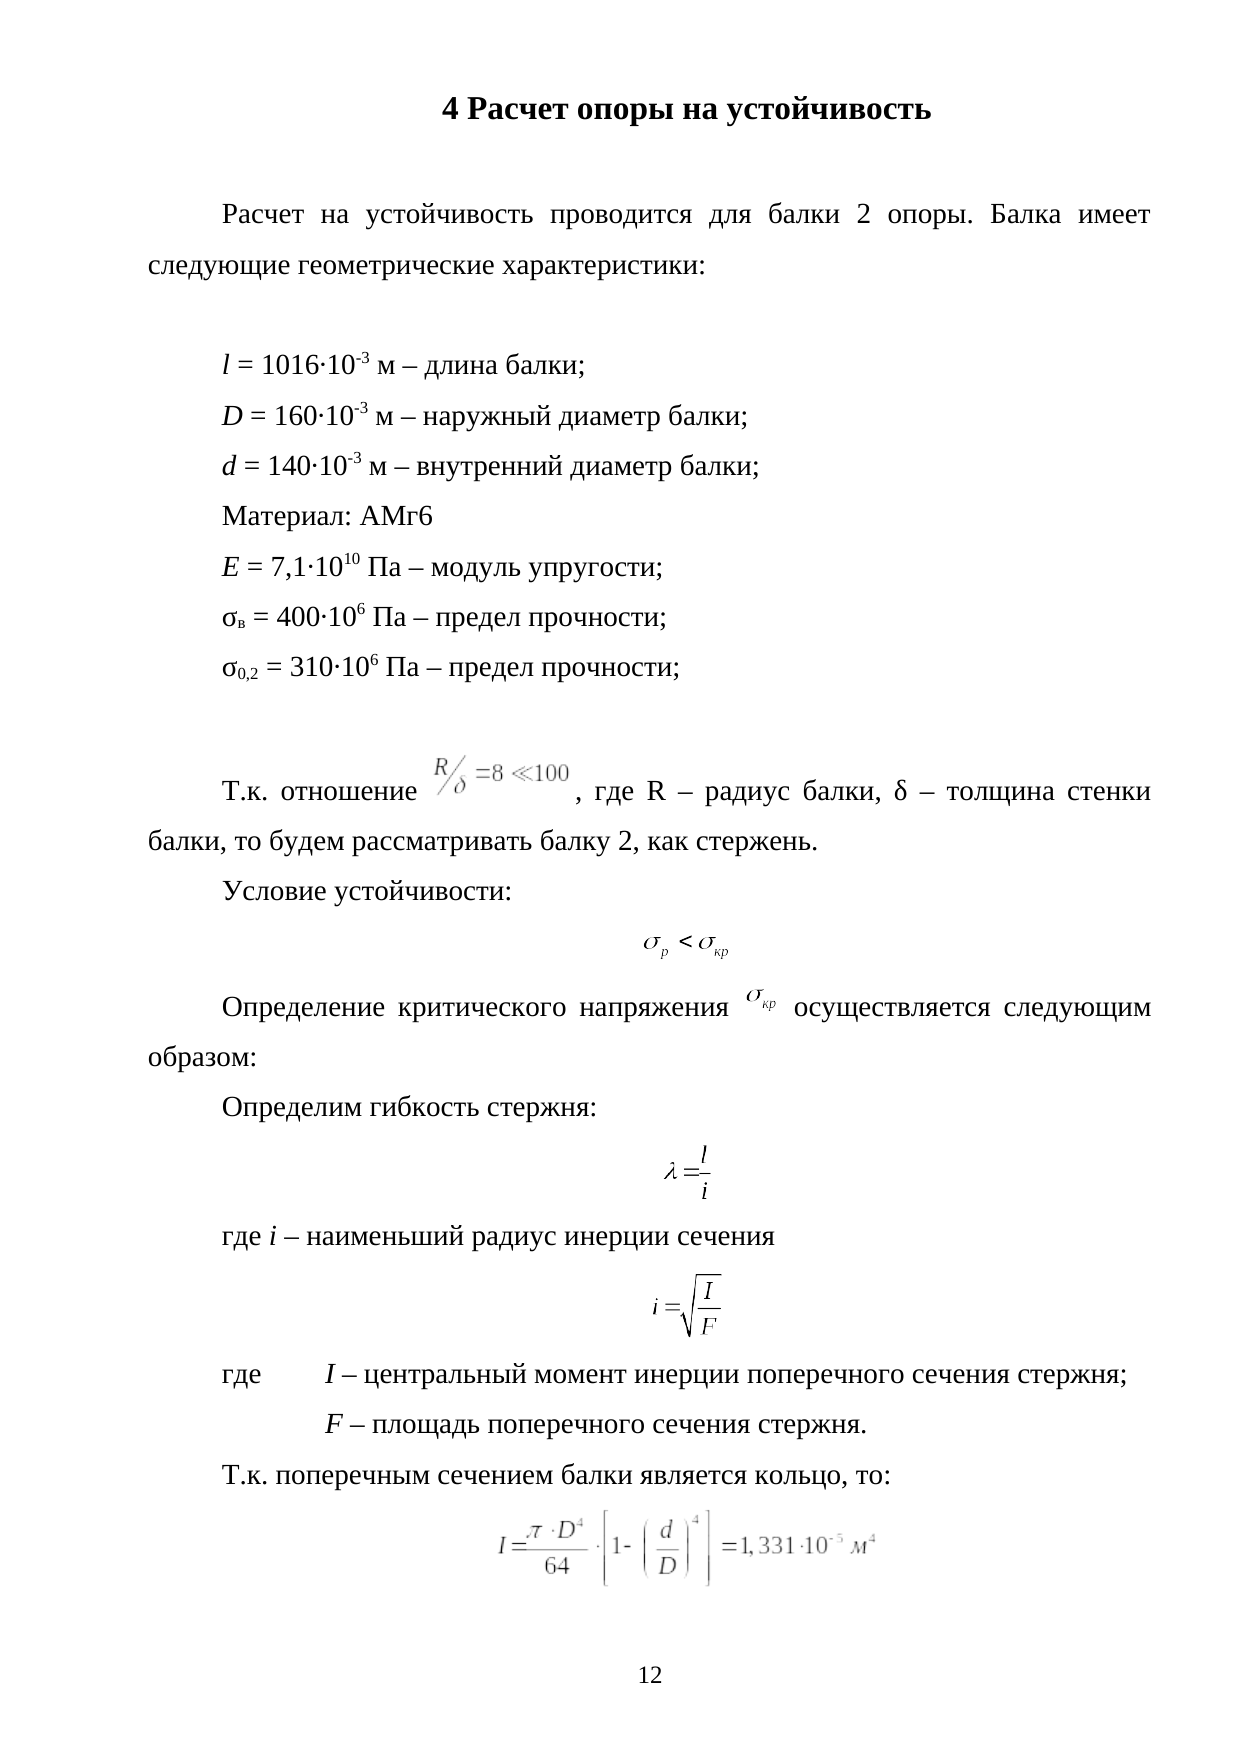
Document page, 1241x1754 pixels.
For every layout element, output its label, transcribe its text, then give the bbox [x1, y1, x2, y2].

text Определим гибкость стержня: [148, 1089, 1152, 1123]
text Материал: АМг6 [148, 498, 1152, 532]
text F – площадь поперечного сечения стержня. [148, 1407, 1152, 1440]
text где i – наименьший радиус инерции сечения [148, 1218, 1152, 1252]
text где I – центральный момент инерции поперечного сечения стержня; [148, 1356, 1152, 1390]
text l = 1016∙10-3 м – длина балки; [148, 347, 1152, 381]
text E = 7,1∙1010 Па – модуль упругости; [148, 549, 1152, 582]
text D = 160∙10-3 м – наружный диаметр балки; [148, 398, 1152, 431]
text Расчет на устойчивость проводится для балки 2 опоры. Балка имеет следующие геометрические характеристики: [148, 196, 1152, 280]
text σв = 400∙106 Па – предел прочности; [148, 599, 1152, 632]
text d = 140∙10-3 м – внутренний диаметр балки; [148, 448, 1152, 482]
text Условие устойчивости: [148, 873, 1152, 907]
text Т.к. поперечным сечением балки является кольцо, то: [148, 1457, 1152, 1490]
text 4 Расчет опоры на устойчивость [148, 89, 1152, 127]
text Т.к. отношение , где R – радиус балки, δ – толщина стенки балки, то будем рассматривать балку 2, как стержень. [148, 750, 1152, 856]
text Определение критического напряжения осуществляется следующим образом: [148, 977, 1152, 1073]
text σ0,2 = 310∙106 Па – предел прочности; [148, 649, 1152, 683]
